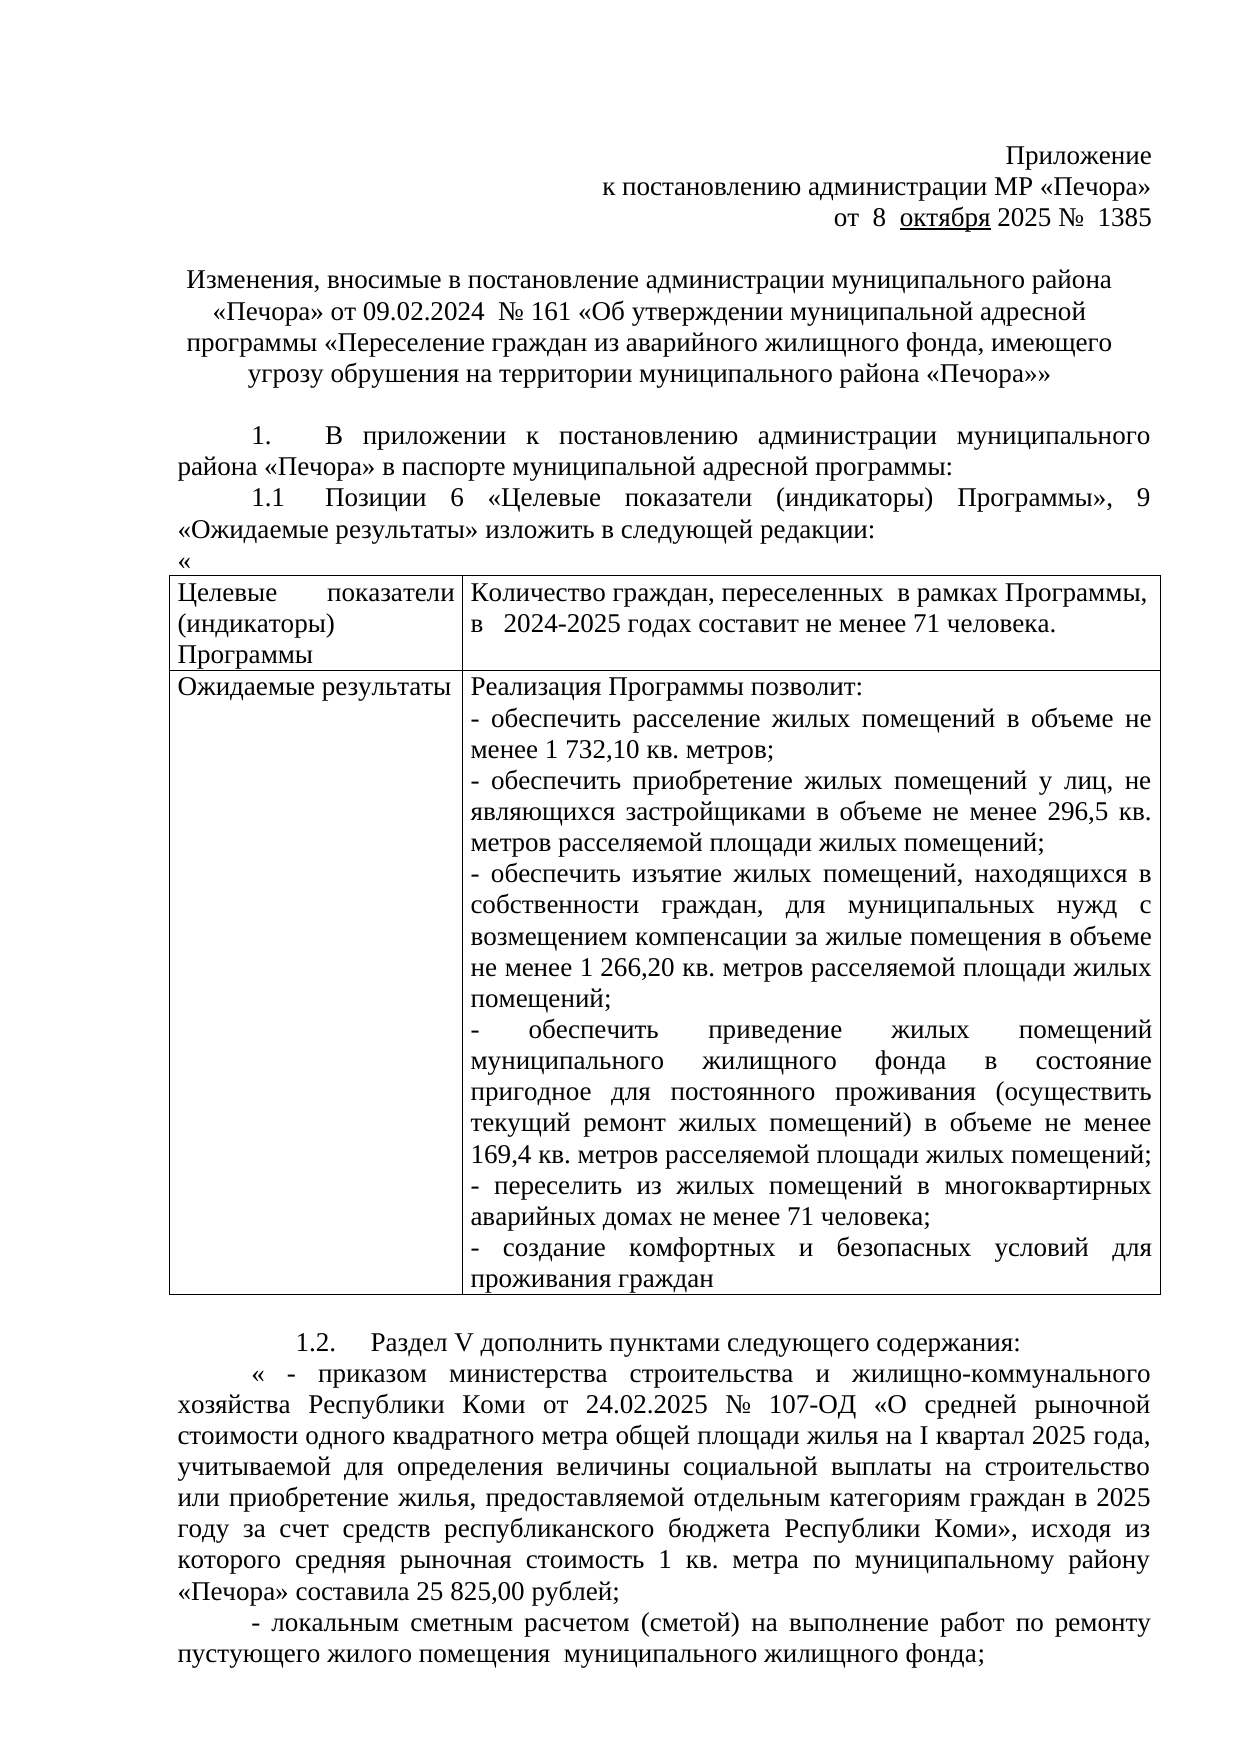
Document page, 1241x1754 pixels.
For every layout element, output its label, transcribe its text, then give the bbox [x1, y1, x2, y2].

list Раздел V дополнить пунктами следующего содержания: [295, 1326, 1152, 1357]
table_cell Реализация Программы позволит: - обеспечить расселение жилых помещений в объеме не менее 1 732,10 кв. метров; - обеспечить приобретение жилых помещений у лиц, не являющихся застройщиками в объеме не менее 296,5 кв. метров расселяемой площади жилых помещений; - обеспечить изъятие жилых помещений, находящихся в собственности граждан, для муниципальных нужд с возмещением компенсации за жилые помещения в объеме не менее 1 266,20 кв. метров расселяемой площади жилых помещений; - обеспечить приведение жилых помещений муниципального жилищного фонда в состояние пригодное для постоянного проживания (осуществить текущий ремонт жилых помещений) в объеме не менее 169,4 кв. метров расселяемой площади жилых помещений; - переселить из жилых помещений в многоквартирных аварийных домах не менее 71 человека; - создание комфортных и безопасных условий для проживания граждан [463, 671, 1160, 1293]
text к постановлению администрации МР «Печора» [177, 170, 1152, 201]
table_header Количество граждан, переселенных в рамках Программы, в 2024-2025 годах составит не менее 71 человека. [463, 576, 1160, 669]
list Позиции 6 «Целевые показатели (индикаторы) Программы», 9 «Ожидаемые результаты» изложить в следующей редакции: [177, 482, 1152, 544]
table_header Целевые показатели (индикаторы) Программы [170, 576, 462, 669]
text Изменения, вносимые в постановление администрации муниципального района «Печора» от 09.02.2024 № 161 «Об утверждении муниципальной адресной программы «Переселение граждан из аварийного жилищного фонда, имеющего угрозу обрушения на территории муниципального района «Печора»» [148, 263, 1152, 388]
text - локальным сметным расчетом (сметой) на выполнение работ по ремонту пустующего жилого помещения муниципального жилищного фонда; [977, 1606, 1152, 1668]
text « - приказом министерства строительства и жилищно-коммунального хозяйства Республики Коми от 24.02.2025 № 107-ОД «О средней рыночной стоимости одного квадратного метра общей площади жилья на I квартал 2025 года, учитываемой для определения величины социальной выплаты на строительство или приобретение жилья, предоставляемой отдельным категориям граждан в 2025 году за счет средств республиканского бюджета Республики Коми», исходя из которого средняя рыночная стоимость 1 кв. метра по муниципальному району «Печора» составила 25 825,00 рублей; [177, 1357, 1152, 1606]
text « [177, 544, 1152, 575]
text - локальным сметным расчетом (сметой) на выполнение работ по ремонту пустующего жилого помещения муниципального жилищного фонда; [177, 1606, 740, 1637]
list В приложении к постановлению администрации муниципального района «Печора» в паспорте муниципальной адресной программы: [177, 419, 1152, 482]
table_cell Ожидаемые результаты [170, 671, 462, 1293]
subtitle Приложение [177, 139, 1152, 170]
text от 8 октября 2025 № 1385 [177, 201, 1152, 232]
